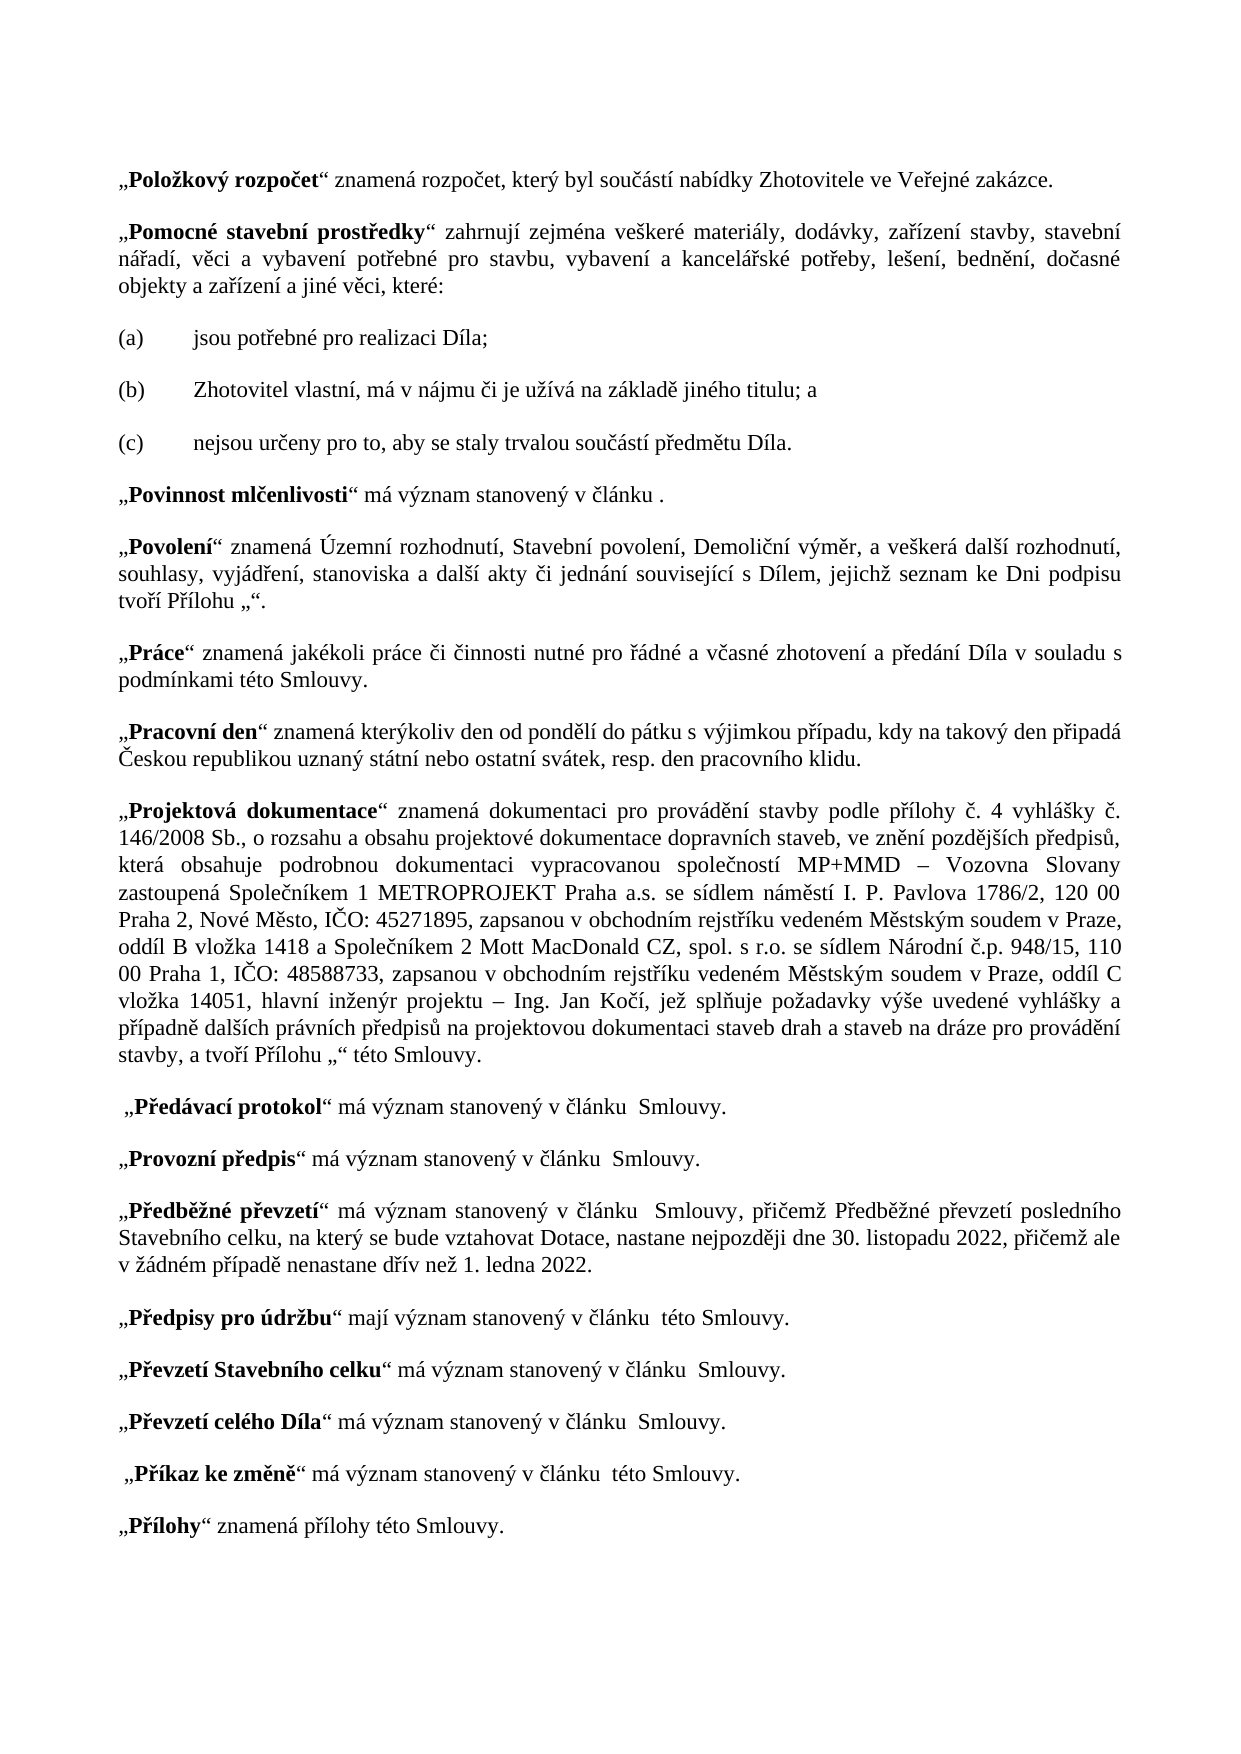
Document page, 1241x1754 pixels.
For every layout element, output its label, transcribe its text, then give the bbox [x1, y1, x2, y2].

text „Předávací protokol“ má význam stanovený v článku 4.3.5 Smlouvy. [118, 1092, 1122, 1119]
text nejsou určeny pro to, aby se staly trvalou součástí předmětu Díla. [118, 428, 1122, 455]
text „Přílohy“ znamená přílohy této Smlouvy. [118, 1511, 1122, 1538]
text „Převzetí celého Díla“ má význam stanovený v článku 4.6.1 Smlouvy. [118, 1407, 1122, 1434]
text „Příkaz ke změně“ má význam stanovený v článku 2.8.2 této Smlouvy. [118, 1459, 1122, 1486]
text „Projektová dokumentace“ znamená dokumentaci pro provádění stavby podle přílohy č. 4 vyhlášky č. 146/2008 Sb., o rozsahu a obsahu projektové dokumentace dopravních staveb, ve znění pozdějších předpisů, která obsahuje podrobnou dokumentaci vypracovanou společností MP+MMD – Vozovna Slovany zastoupená Společníkem 1 METROPROJEKT Praha a.s. se sídlem náměstí I. P. Pavlova 1786/2, 120 00 Praha 2, Nové Město, IČO: 45271895, zapsanou v obchodním rejstříku vedeném Městským soudem v Praze, oddíl B vložka 1418 a Společníkem 2 Mott MacDonald CZ, spol. s r.o. se sídlem Národní č.p. 948/15, 110 00 Praha 1, IČO: 48588733, zapsanou v obchodním rejstříku vedeném Městským soudem v Praze, oddíl C vložka 14051, hlavní inženýr projektu – Ing. Jan Kočí, jež splňuje požadavky výše uvedené vyhlášky a případně dalších právních předpisů na projektovou dokumentaci staveb drah a staveb na dráze pro provádění stavby, a tvoří Přílohu „Příloha 3“ této Smlouvy. [118, 797, 1122, 1067]
text „Provozní předpis“ má význam stanovený v článku 2.4.1(g)(xi) Smlouvy. [118, 1144, 1122, 1172]
text „Povolení“ znamená Územní rozhodnutí, Stavební povolení, Demoliční výměr, a veškerá další rozhodnutí, souhlasy, vyjádření, stanoviska a další akty či jednání související s Dílem, jejichž seznam ke Dni podpisu tvoří Přílohu „Příloha 9“. [118, 532, 1122, 613]
text jsou potřebné pro realizaci Díla; [118, 324, 1122, 351]
text „Pomocné stavební prostředky“ zahrnují zejména veškeré materiály, dodávky, zařízení stavby, stavební nářadí, věci a vybavení potřebné pro stavbu, vybavení a kancelářské potřeby, lešení, bednění, dočasné objekty a zařízení a jiné věci, které: [118, 217, 1122, 299]
text „Pracovní den“ znamená kterýkoliv den od pondělí do pátku s výjimkou případu, kdy na takový den připadá Českou republikou uznaný státní nebo ostatní svátek, resp. den pracovního klidu. [118, 717, 1122, 772]
text Zhotovitel vlastní, má v nájmu či je užívá na základě jiného titulu; a [118, 376, 1122, 403]
text „Předběžné převzetí“ má význam stanovený v článku 4.3.1 Smlouvy, přičemž Předběžné převzetí posledního Stavebního celku, na který se bude vztahovat Dotace, nastane nejpozději dne 30. listopadu 2022, přičemž ale v žádném případě nenastane dřív než 1. ledna 2022. [118, 1197, 1122, 1278]
text „Povinnost mlčenlivosti“ má význam stanovený v článku 13.15.2. [118, 480, 1122, 507]
text „Práce“ znamená jakékoli práce či činnosti nutné pro řádné a včasné zhotovení a předání Díla v souladu s podmínkami této Smlouvy. [118, 638, 1122, 692]
text „Předpisy pro údržbu“ mají význam stanovený v článku 2.4.1(g)(xi) této Smlouvy. [118, 1303, 1122, 1330]
text „Položkový rozpočet“ znamená rozpočet, který byl součástí nabídky Zhotovitele ve Veřejné zakázce. [118, 165, 1122, 192]
text „Převzetí Stavebního celku“ má význam stanovený v článku 4.5.1 Smlouvy. [118, 1355, 1122, 1382]
